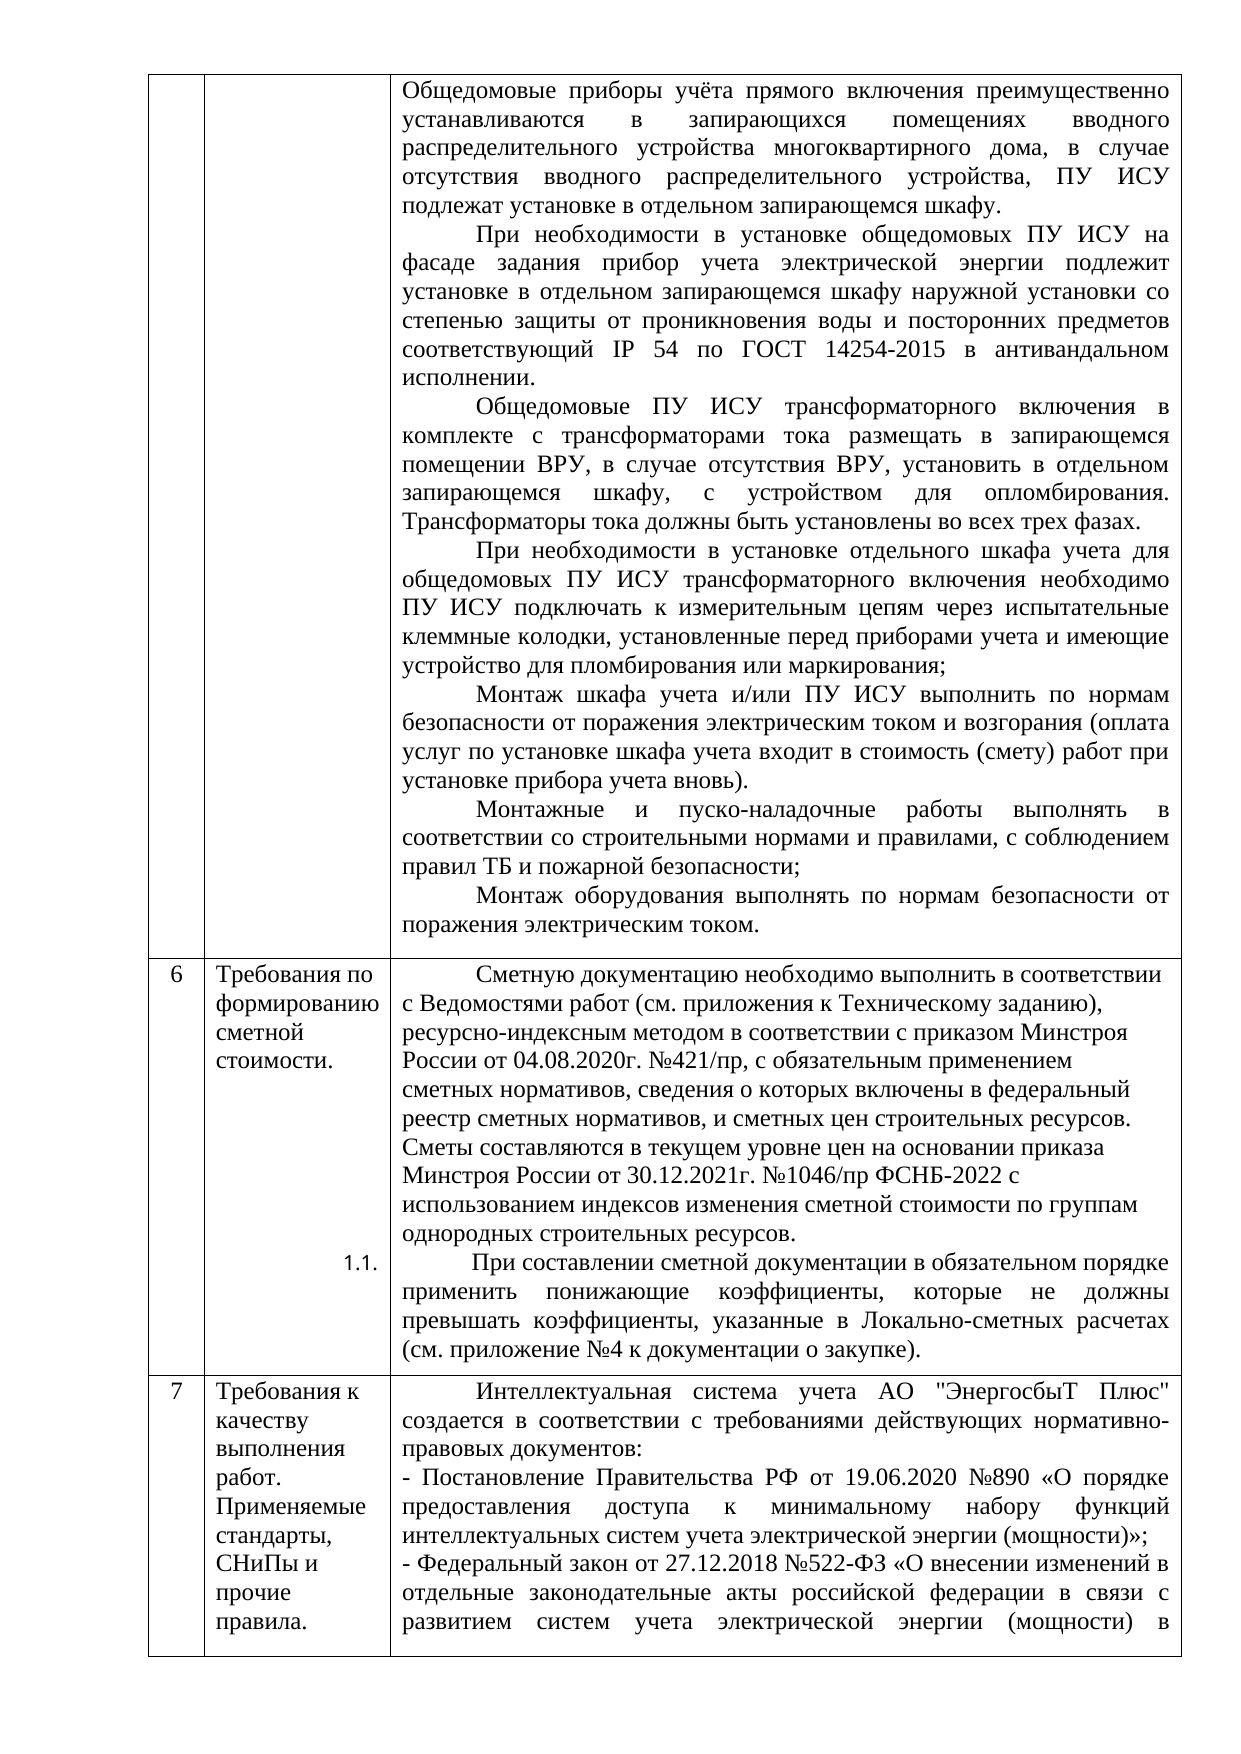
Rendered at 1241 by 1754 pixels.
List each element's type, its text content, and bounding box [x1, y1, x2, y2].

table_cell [205, 1376, 390, 1656]
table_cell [205, 75, 390, 958]
table_cell Требования по формированию сметной стоимости. [205, 959, 390, 1375]
table_cell 5 [149, 75, 204, 958]
table_cell 6 [149, 959, 204, 1375]
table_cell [391, 75, 1181, 958]
table_cell Сметную документацию необходимо выполнить в соответствии с Ведомостями работ (см. приложения к Техническому заданию), ресурсно-индексным методом в соответствии с приказом Минстроя России от 04.08.2020г. №421/пр, с обязательным применением сметных нормативов, сведения о которых включены в федеральный реестр сметных нормативов, и сметных цен строительных ресурсов. Сметы составляются в текущем уровне цен на основании приказа Минстроя России от 30.12.2021г. №1046/пр ФСНБ-2022 с использованием индексов изменения сметной стоимости по группам однородных строительных ресурсов. При составлении сметной документации в обязательном порядке применить понижающие коэффициенты, которые не должны превышать коэффициенты, указанные в Локально-сметных расчетах (см. приложение №4 к документации о закупке). [391, 959, 1181, 1375]
table_cell 7 [149, 1376, 204, 1656]
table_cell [391, 1376, 1181, 1656]
